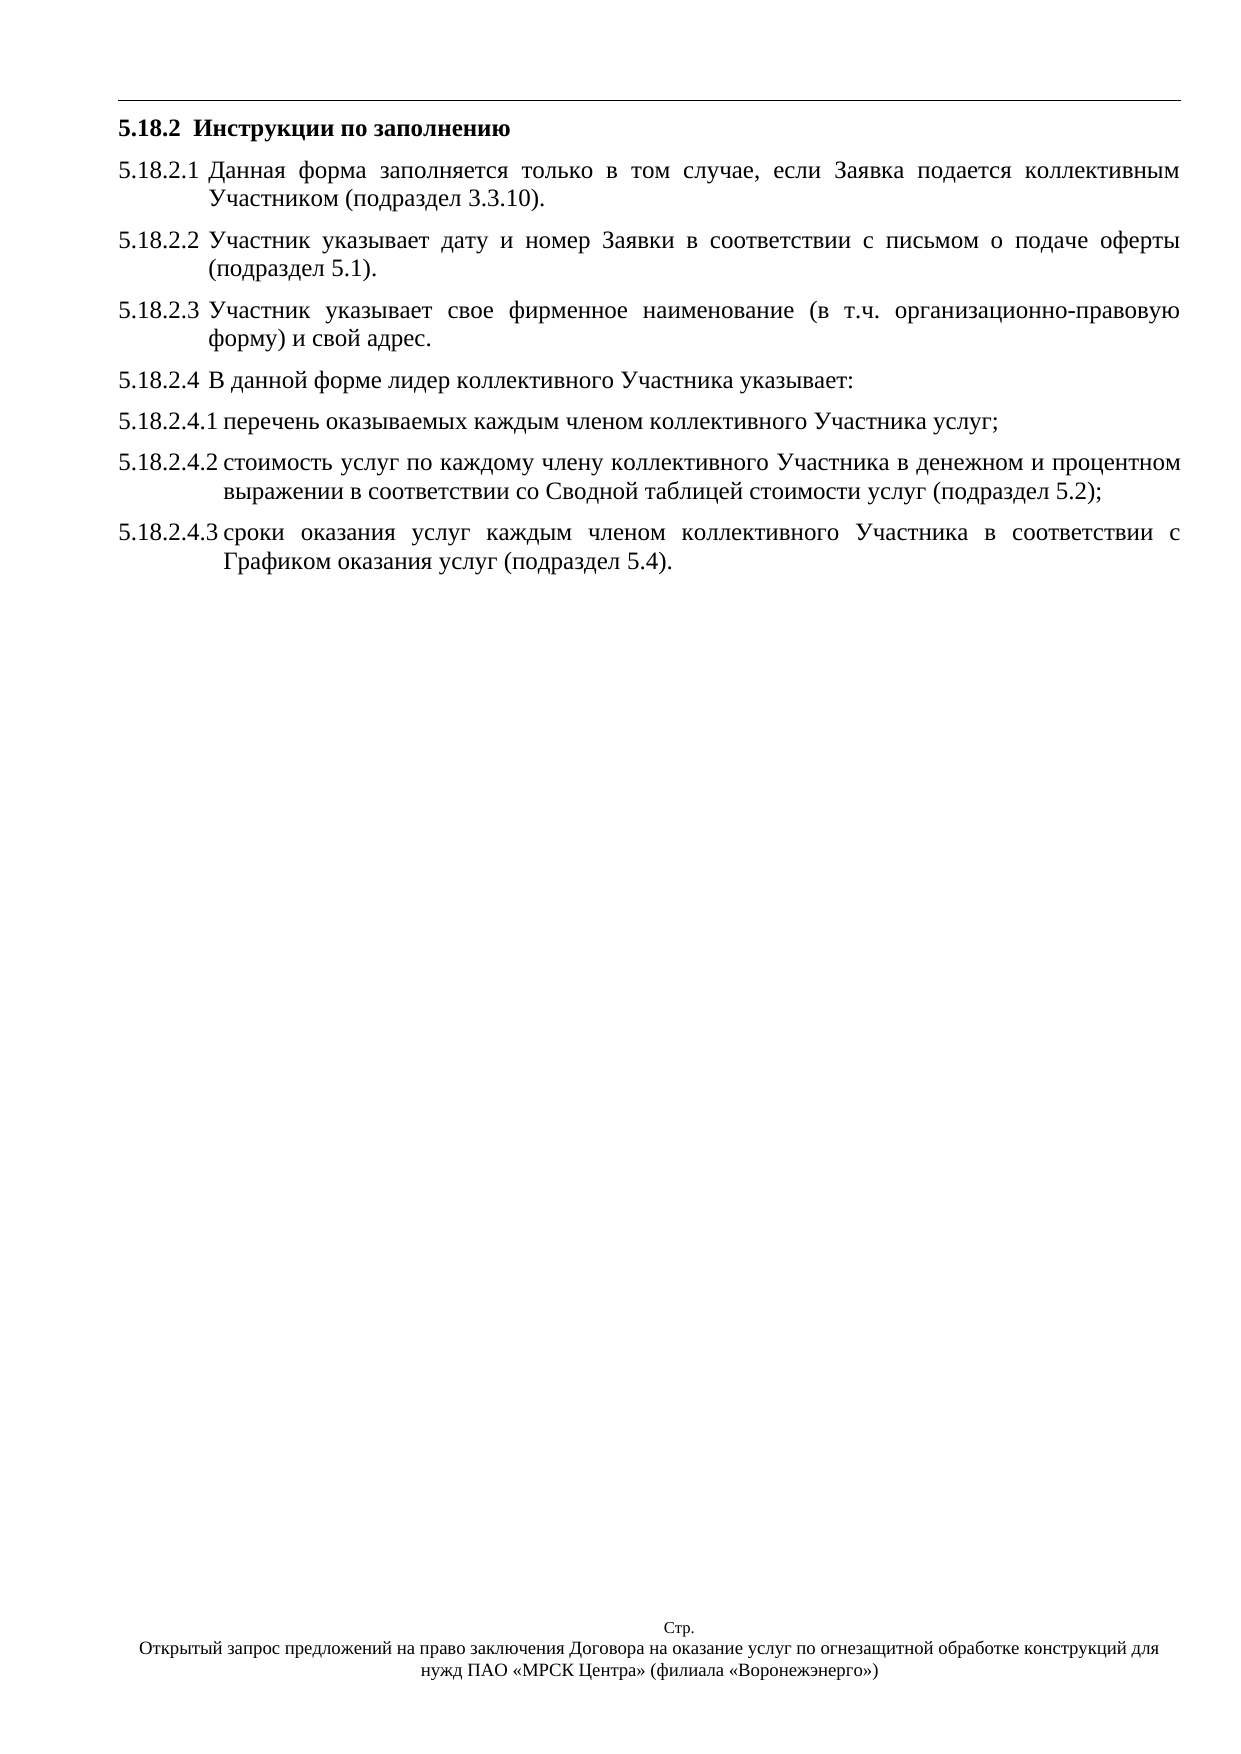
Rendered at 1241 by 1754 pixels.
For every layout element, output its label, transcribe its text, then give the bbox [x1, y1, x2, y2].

list перечень оказываемых каждым членом коллективного Участника услуг; [118, 406, 1181, 435]
subtitle Инструкции по заполнению [118, 113, 1181, 142]
list сроки оказания услуг каждым членом коллективного Участника в соответствии с Графиком оказания услуг (подраздел 5.4). [118, 517, 1181, 575]
list В данной форме лидер коллективного Участника указывает: [118, 365, 1181, 393]
list Участник указывает свое фирменное наименование (в т.ч. организационно-правовую форму) и свой адрес. [118, 295, 1181, 352]
list стоимость услуг по каждому члену коллективного Участника в денежном и процентном выражении в соответствии со Сводной таблицей стоимости услуг (подраздел 5.2); [118, 447, 1181, 505]
list Участник указывает дату и номер Заявки в соответствии с письмом о подаче оферты (подраздел 5.1). [118, 225, 1181, 282]
list Данная форма заполняется только в том случае, если Заявка подается коллективным Участником (подраздел 3.3.10). [118, 155, 1181, 212]
